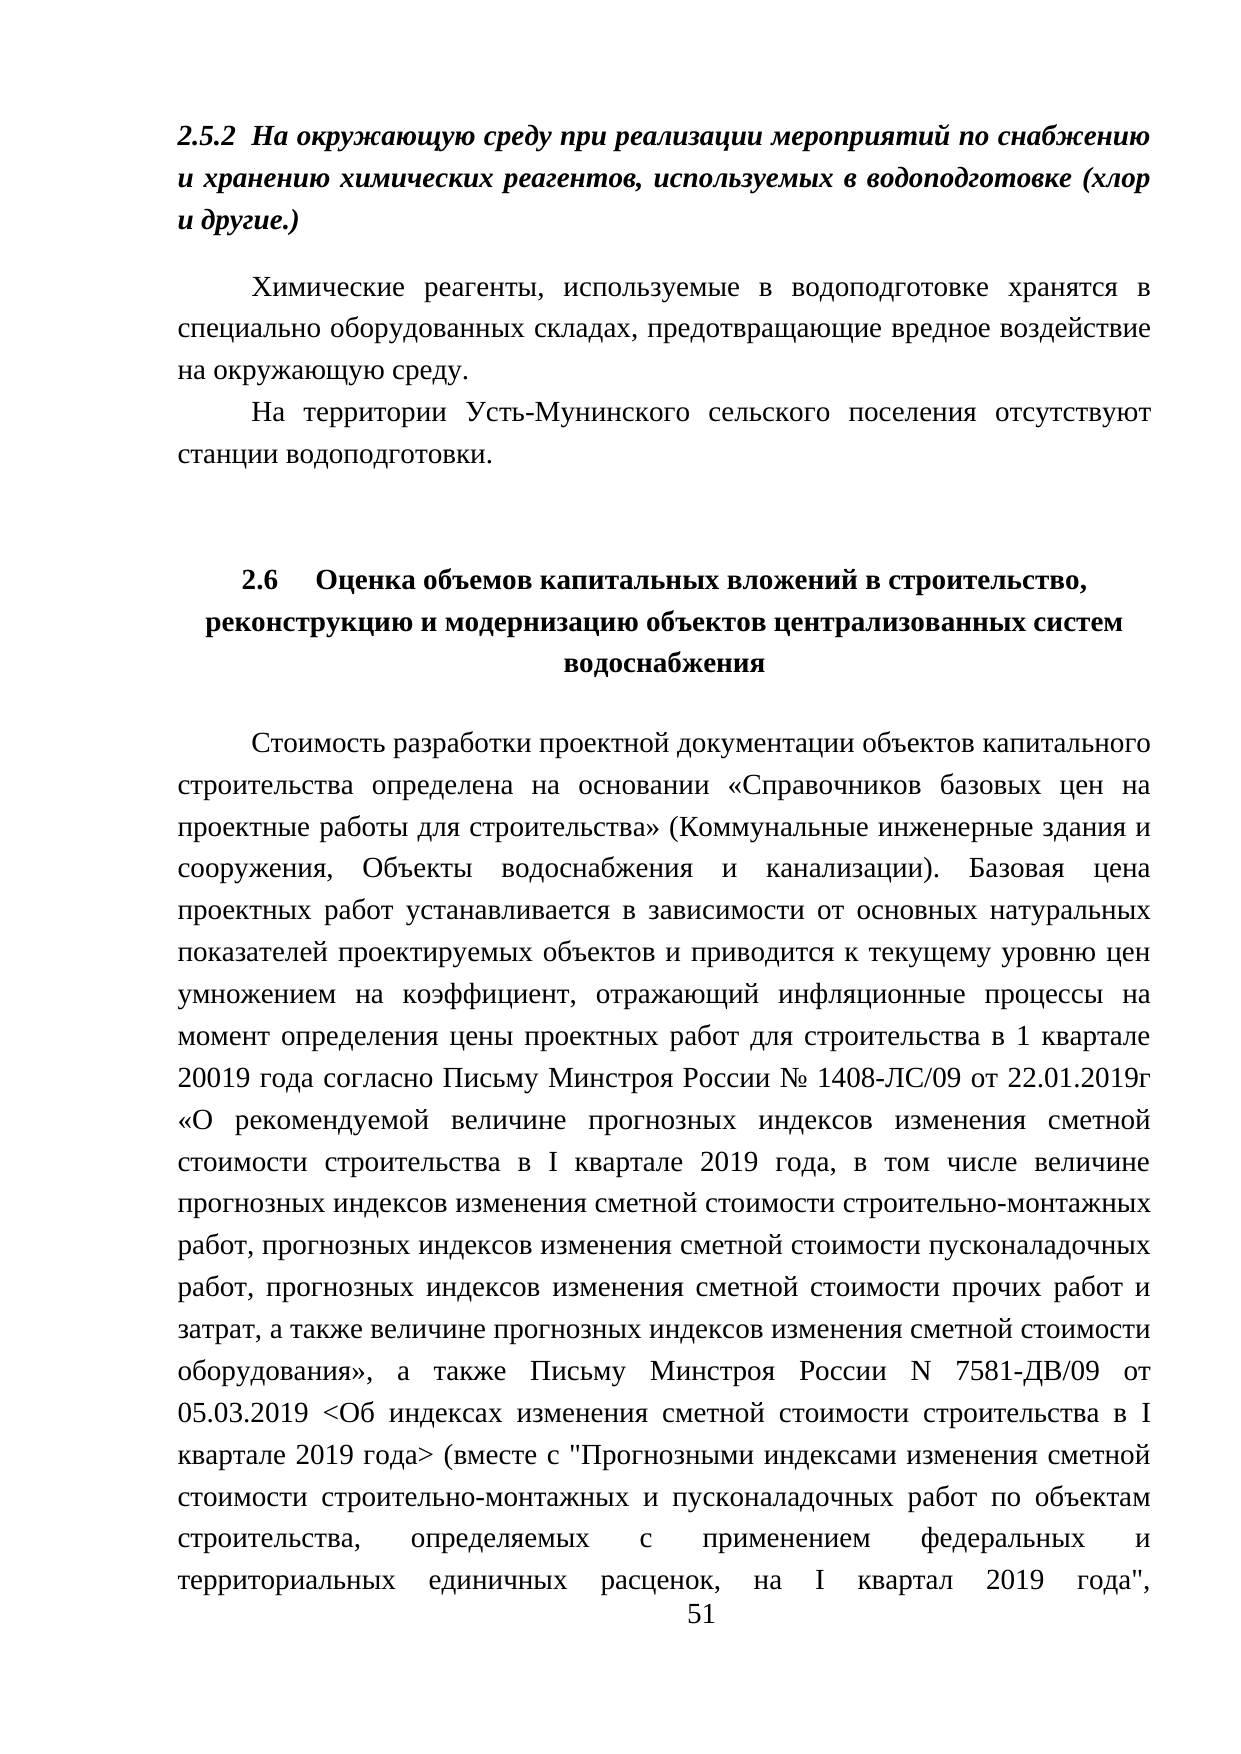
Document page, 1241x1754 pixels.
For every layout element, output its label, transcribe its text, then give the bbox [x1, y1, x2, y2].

subtitle На окружающую среду при реализации мероприятий по снабжению и хранению химических реагентов, используемых в водоподготовке (хлор и другие.) [177, 118, 1152, 235]
text На территории Усть-Мунинского сельского поселения отсутствуют станции водоподготовки. [177, 394, 1152, 470]
text Химические реагенты, используемые в водоподготовке хранятся в специально оборудованных складах, предотвращающие вредное воздействие на окружающую среду. [177, 269, 1152, 386]
subtitle Оценка объемов капитальных вложений в строительство, реконструкцию и модернизацию объектов централизованных систем водоснабжения [177, 562, 1152, 679]
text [177, 725, 1152, 1596]
